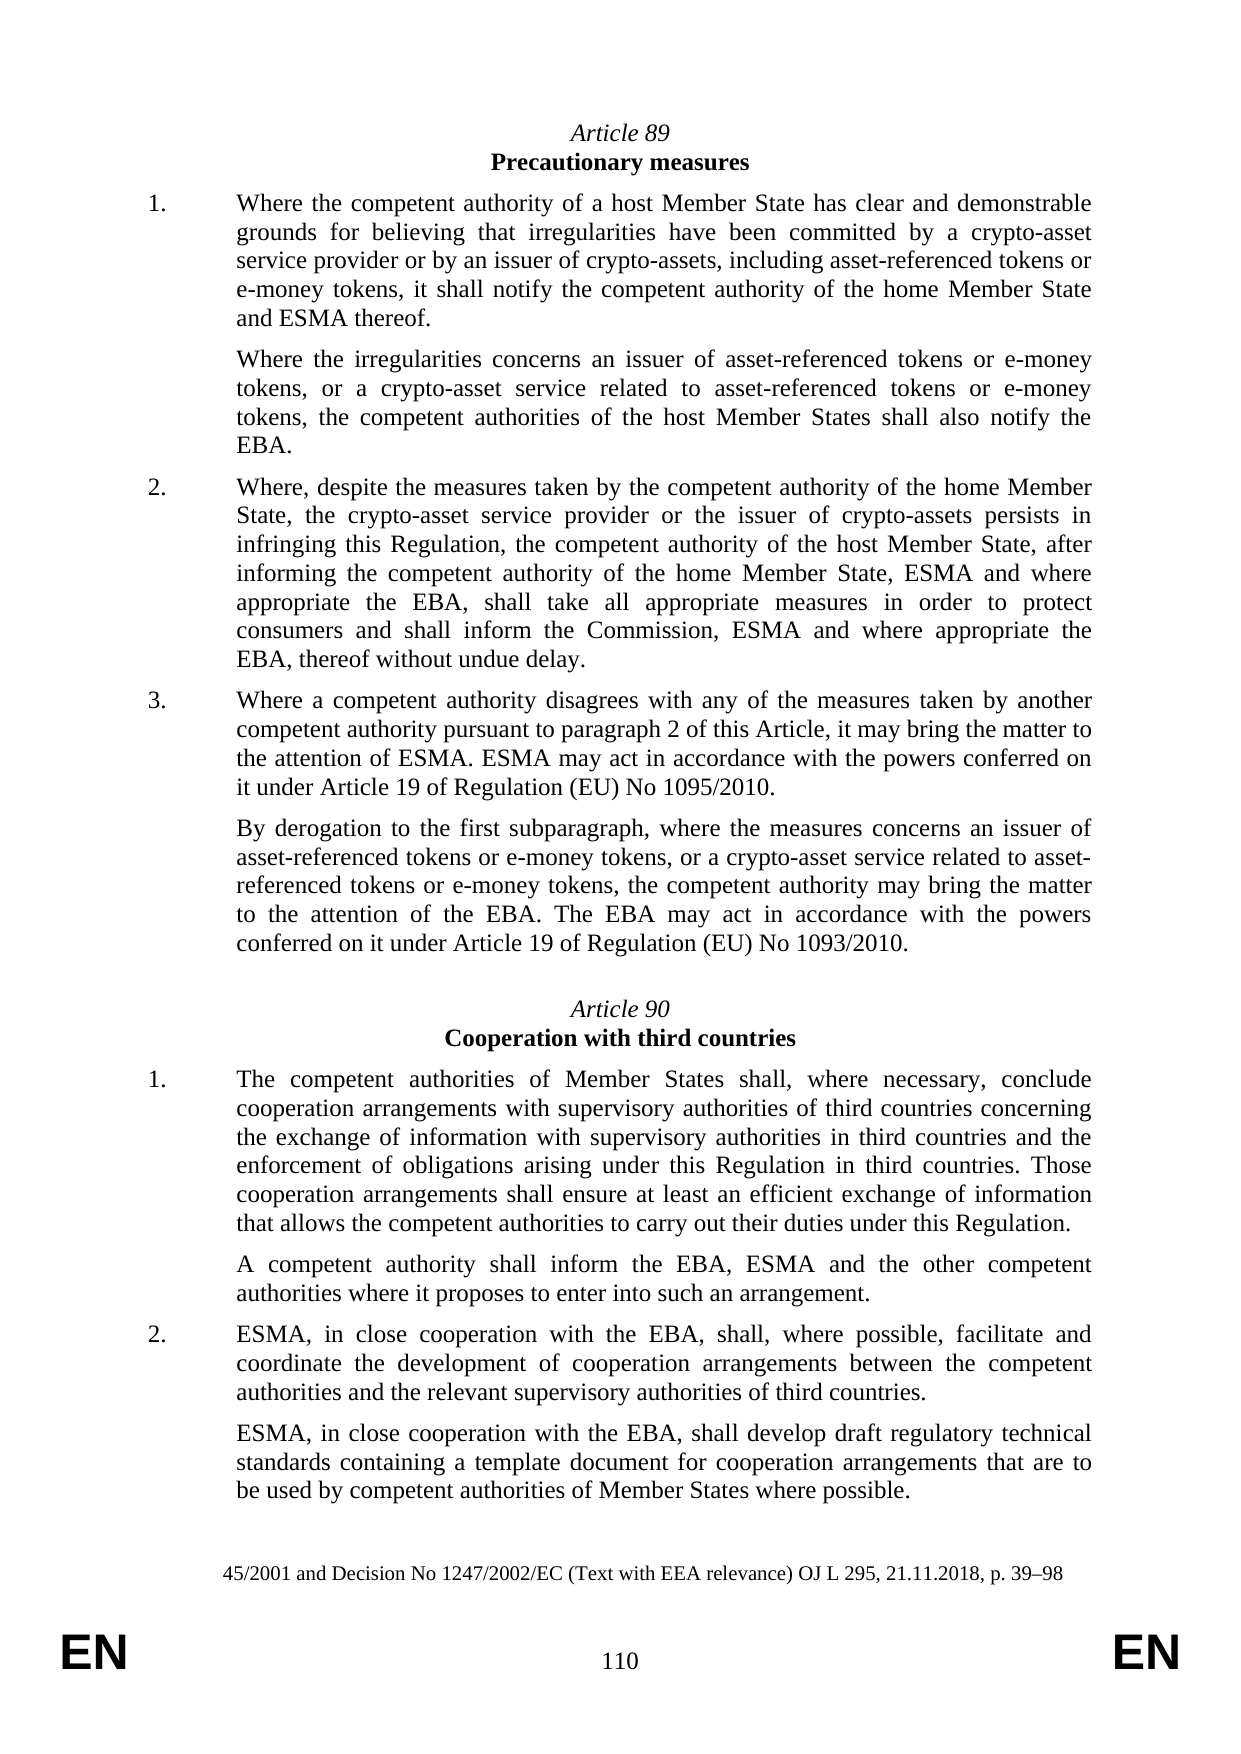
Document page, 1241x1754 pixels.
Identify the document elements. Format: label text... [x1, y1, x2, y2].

text By derogation to the first subparagraph, where the measures concerns an issuer of asset-referenced tokens or e-money tokens, or a crypto-asset service related to asset-referenced tokens or e-money tokens, the competent authority may bring the matter to the attention of the EBA. The EBA may act in accordance with the powers conferred on it under Article 19 of Regulation (EU) No 1093/2010. [236, 813, 1093, 957]
text 1. Where the competent authority of a host Member State has clear and demonstrable grounds for believing that irregularities have been committed by a crypto-asset service provider or by an issuer of crypto-assets, including asset-referenced tokens or e-money tokens, it shall notify the competent authority of the home Member State and ESMA thereof. [148, 188, 1093, 332]
text Where the irregularities concerns an issuer of asset-referenced tokens or e-money tokens, or a crypto-asset service related to asset-referenced tokens or e-money tokens, the competent authorities of the host Member States shall also notify the EBA. [236, 344, 1093, 459]
text 2. Where, despite the measures taken by the competent authority of the home Member State, the crypto-asset service provider or the issuer of crypto-assets persists in infringing this Regulation, the competent authority of the host Member State, after informing the competent authority of the home Member State, ESMA and where appropriate the EBA, shall take all appropriate measures in order to protect consumers and shall inform the Commission, ESMA and where appropriate the EBA, thereof without undue delay. [148, 472, 1093, 673]
text Article 90 Cooperation with third countries [148, 994, 1093, 1052]
text 1. The competent authorities of Member States shall, where necessary, conclude cooperation arrangements with supervisory authorities of third countries concerning the exchange of information with supervisory authorities in third countries and the enforcement of obligations arising under this Regulation in third countries. Those cooperation arrangements shall ensure at least an efficient exchange of information that allows the competent authorities to carry out their duties under this Regulation. [148, 1064, 1093, 1237]
text ESMA, in close cooperation with the EBA, shall develop draft regulatory technical standards containing a template document for cooperation arrangements that are to be used by competent authorities of Member States where possible. [236, 1418, 1093, 1504]
text 2. ESMA, in close cooperation with the EBA, shall, where possible, facilitate and coordinate the development of cooperation arrangements between the competent authorities and the relevant supervisory authorities of third countries. [148, 1319, 1093, 1406]
text A competent authority shall inform the EBA, ESMA and the other competent authorities where it proposes to enter into such an arrangement. [236, 1249, 1093, 1307]
text 3. Where a competent authority disagrees with any of the measures taken by another competent authority pursuant to paragraph 2 of this Article, it may bring the matter to the attention of ESMA. ESMA may act in accordance with the powers conferred on it under Article 19 of Regulation (EU) No 1095/2010. [148, 686, 1093, 801]
text Article 89 Precautionary measures [148, 118, 1093, 176]
